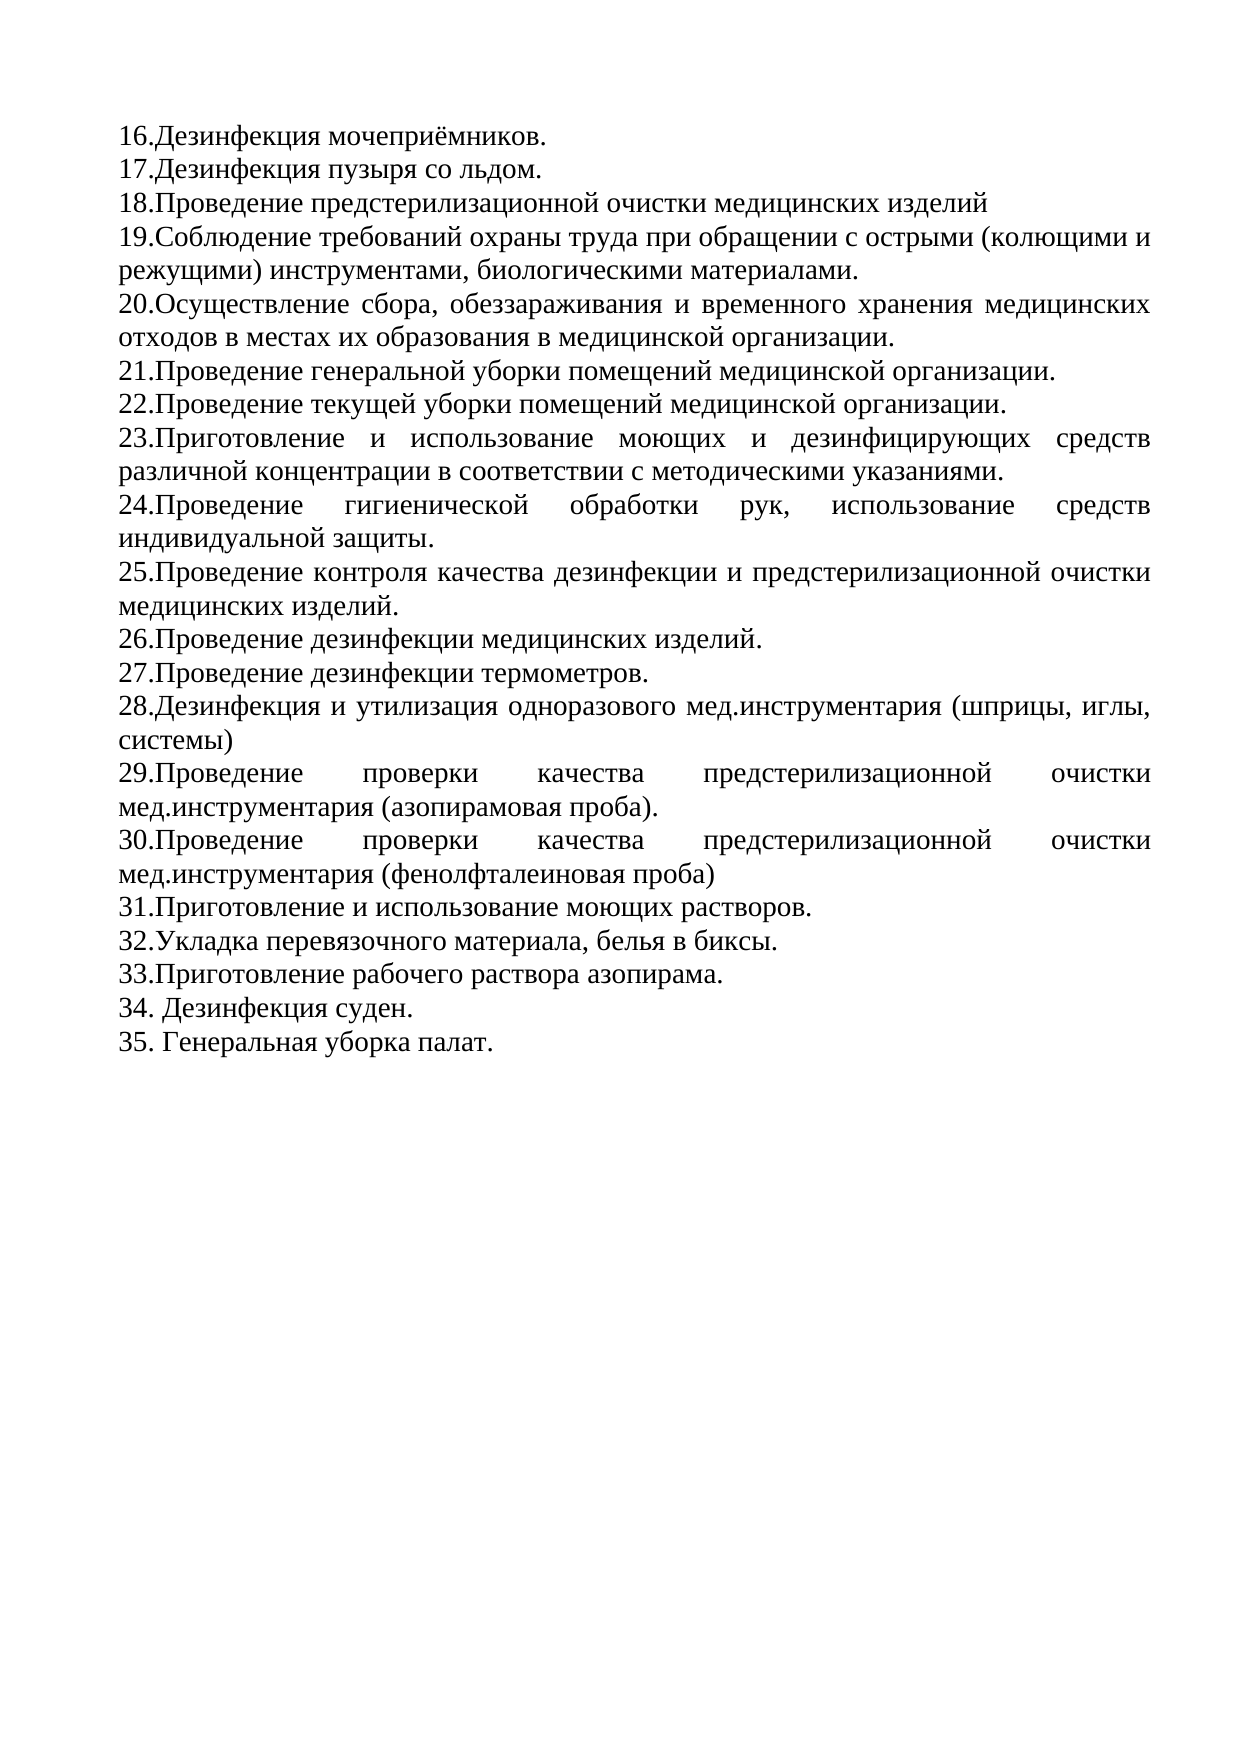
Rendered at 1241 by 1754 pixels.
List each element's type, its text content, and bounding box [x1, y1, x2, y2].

text 27.Проведение дезинфекции термометров. [118, 655, 1152, 688]
text 19.Соблюдение требований охраны труда при обращении с острыми (колющими и режущими) инструментами, биологическими материалами. [118, 219, 1152, 286]
text 28.Дезинфекция и утилизация одноразового мед.инструментария (шприцы, иглы, системы) [118, 688, 1152, 755]
text 18.Проведение предстерилизационной очистки медицинских изделий [118, 185, 1152, 219]
text 17.Дезинфекция пузыря со льдом. [118, 152, 1152, 185]
text 35. Генеральная уборка палат. [118, 1024, 1152, 1057]
text 31.Приготовление и использование моющих растворов. [118, 889, 1152, 923]
text 30.Проведение проверки качества предстерилизационной очистки мед.инструментария (фенолфталеиновая проба) [118, 822, 1152, 889]
text 21.Проведение генеральной уборки помещений медицинской организации. [118, 353, 1152, 386]
text 26.Проведение дезинфекции медицинских изделий. [118, 621, 1152, 655]
text 33.Приготовление рабочего раствора азопирама. [118, 957, 1152, 990]
text 23.Приготовление и использование моющих и дезинфицирующих средств различной концентрации в соответствии с методическими указаниями. [118, 420, 1152, 487]
text 16.Дезинфекция мочеприёмников. [118, 118, 1152, 152]
text 25.Проведение контроля качества дезинфекции и предстерилизационной очистки медицинских изделий. [118, 554, 1152, 621]
text 22.Проведение текущей уборки помещений медицинской организации. [118, 386, 1152, 420]
text 34. Дезинфекция суден. [118, 990, 1152, 1024]
text 20.Осуществление сбора, обеззараживания и временного хранения медицинских отходов в местах их образования в медицинской организации. [118, 286, 1152, 353]
text 32.Укладка перевязочного материала, белья в биксы. [118, 923, 1152, 957]
text 24.Проведение гигиенической обработки рук, использование средств индивидуальной защиты. [118, 487, 1152, 554]
text 29.Проведение проверки качества предстерилизационной очистки мед.инструментария (азопирамовая проба). [118, 755, 1152, 822]
